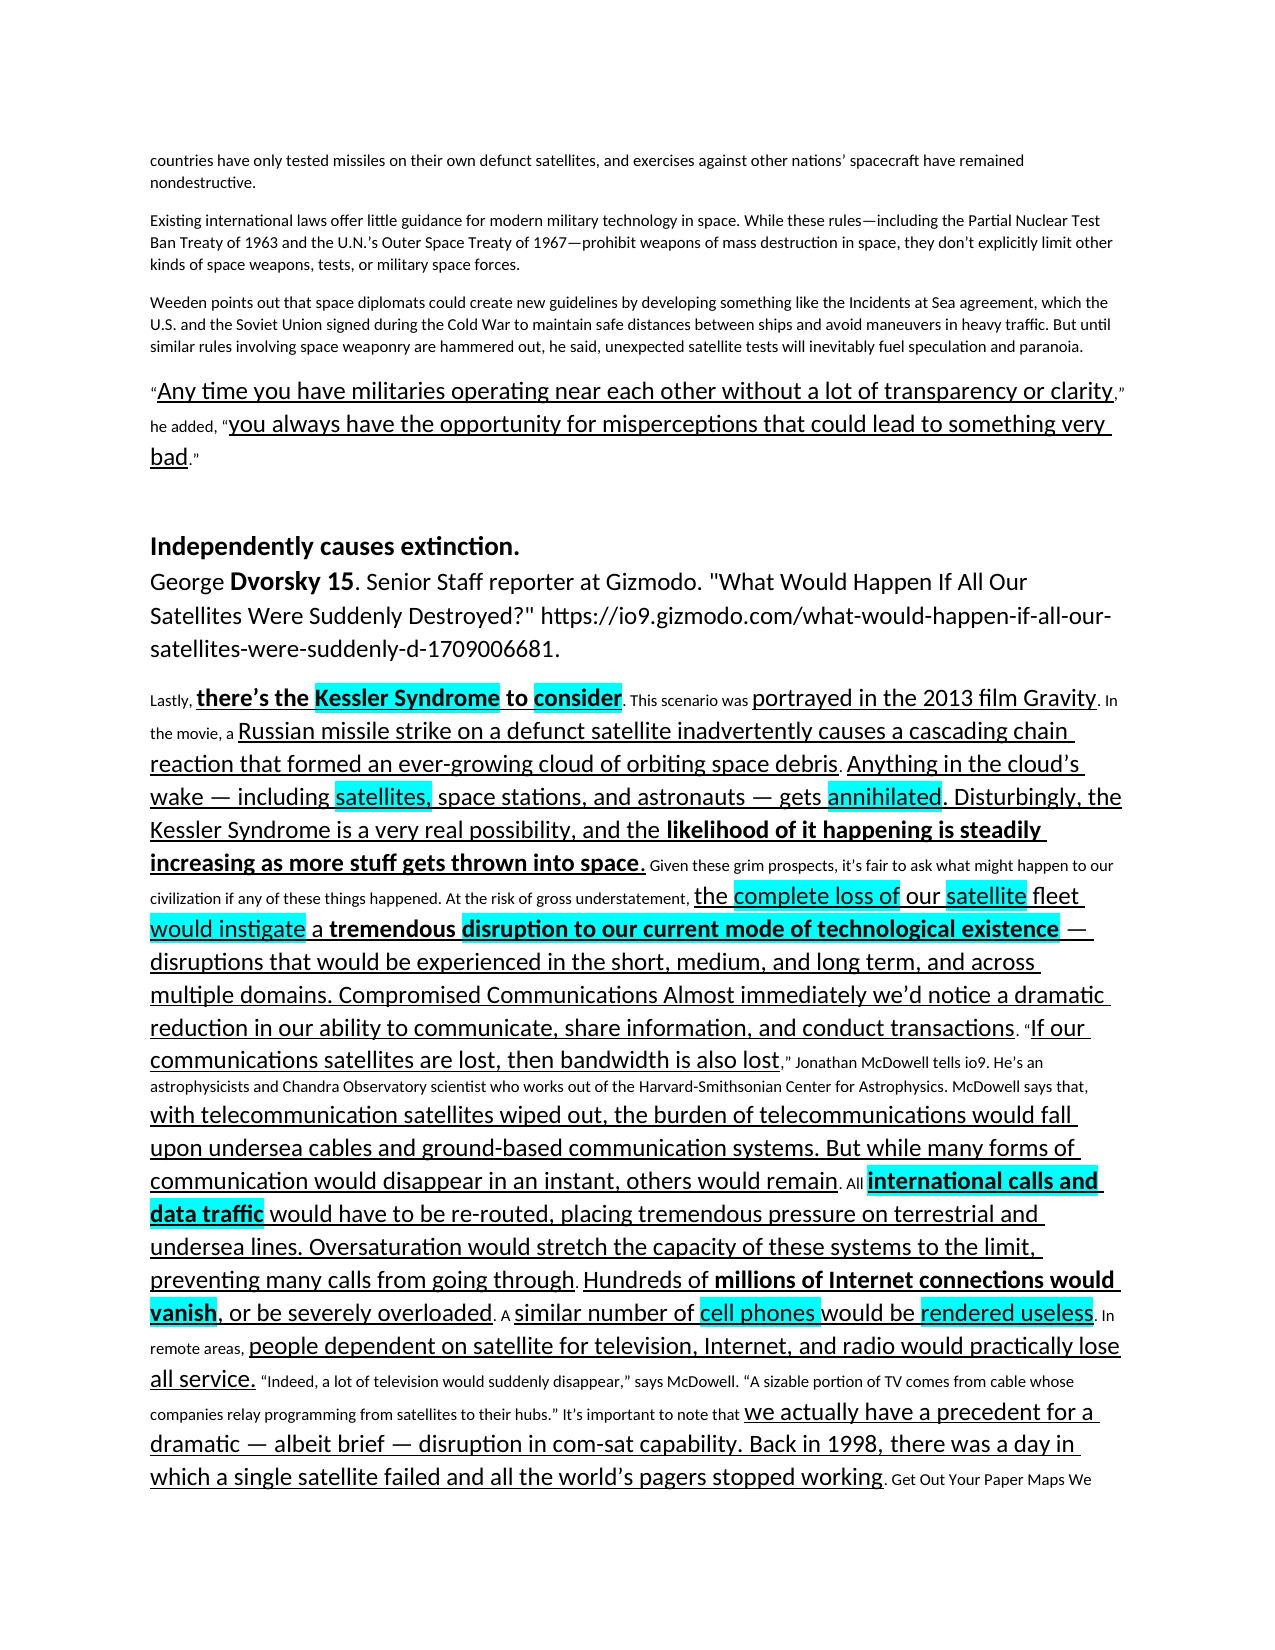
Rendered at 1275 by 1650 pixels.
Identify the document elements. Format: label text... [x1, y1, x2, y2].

text Weeden points out that space diplomats could create new guidelines by developing something like the Incidents at Sea agreement, which the U.S. and the Soviet Union signed during the Cold War to maintain safe distances between ships and avoid maneuvers in heavy traffic. But until similar rules involving space weaponry are hammered out, he said, unexpected satellite tests will inevitably fuel speculation and paranoia. [150, 293, 1125, 357]
subtitle Independently causes extinction. [150, 529, 1125, 562]
text “Any time you have militaries operating near each other without a lot of transparency or clarity,” he added, “you always have the opportunity for misperceptions that could lead to something very bad.” [150, 375, 1125, 471]
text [150, 682, 1125, 1492]
text Existing international laws offer little guidance for modern military technology in space. While these rules—including the Partial Nuclear Test Ban Treaty of 1963 and the U.N.’s Outer Space Treaty of 1967—prohibit weapons of mass destruction in space, they don’t explicitly limit other kinds of space weapons, tests, or military space forces. [150, 210, 1125, 274]
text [150, 150, 1125, 192]
text George Dvorsky 15. Senior Staff reporter at Gizmodo. "What Would Happen If All Our Satellites Were Suddenly Destroyed?" https://io9.gizmodo.com/what-would-happen-if-all-our-satellites-were-suddenly-d-1709006681. [150, 564, 1125, 663]
